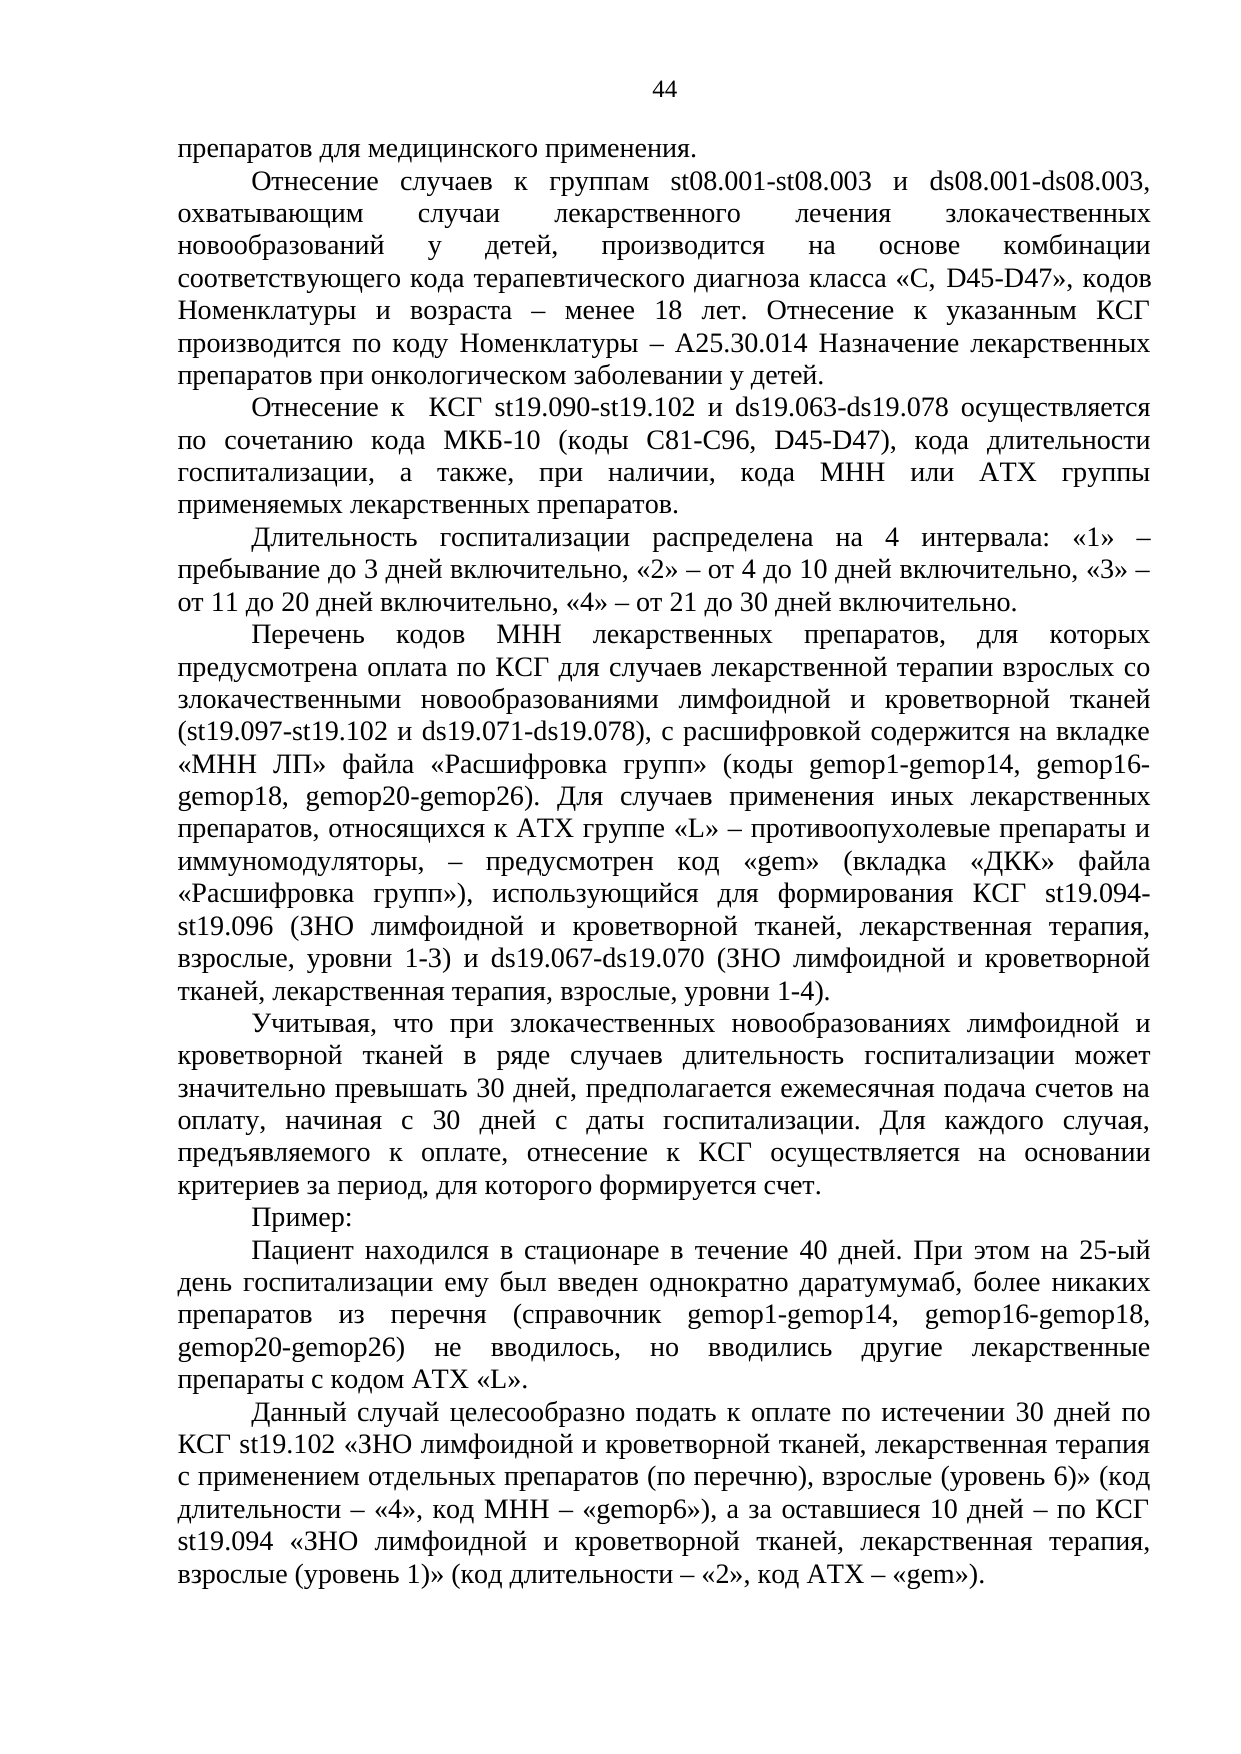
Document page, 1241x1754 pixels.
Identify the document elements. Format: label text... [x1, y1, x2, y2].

text Длительность госпитализации распределена на 4 интервала: «1» – пребывание до 3 дней включительно, «2» – от 4 до 10 дней включительно, «3» – от 11 до 20 дней включительно, «4» – от 21 до 30 дней включительно. [177, 520, 1152, 617]
text Перечень кодов МНН лекарственных препаратов, для которых предусмотрена оплата по КСГ для случаев лекарственной терапии взрослых со злокачественными новообразованиями лимфоидной и кроветворной тканей (st19.097-st19.102 и ds19.071-ds19.078), с расшифровкой содержится на вкладке «МНН ЛП» файла «Расшифровка групп» (коды gemop1-gemop14, gemop16-gemop18, gemop20-gemop26). Для случаев применения иных лекарственных препаратов, относящихся к ATX группе «L» – противоопухолевые препараты и иммуномодуляторы, – предусмотрен код «gem» (вкладка «ДКК» файла «Расшифровка групп»), использующийся для формирования КСГ st19.094-st19.096 (ЗНО лимфоидной и кроветворной тканей, лекарственная терапия, взрослые, уровни 1-3) и ds19.067-ds19.070 (ЗНО лимфоидной и кроветворной тканей, лекарственная терапия, взрослые, уровни 1-4). [177, 617, 1152, 1006]
text Отнесение случаев к группам st08.001-st08.003 и ds08.001-ds08.003, охватывающим случаи лекарственного лечения злокачественных новообразований у детей, производится на основе комбинации соответствующего кода терапевтического диагноза класса «С, D45-D47», кодов Номенклатуры и возраста – менее 18 лет. Отнесение к указанным КСГ производится по коду Номенклатуры – A25.30.014 Назначение лекарственных препаратов при онкологическом заболевании у детей. [177, 164, 1152, 390]
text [177, 131, 1152, 164]
text Пациент находился в стационаре в течение 40 дней. При этом на 25-ый день госпитализации ему был введен однократно даратумумаб, более никаких препаратов из перечня (справочник gemop1-gemop14, gemop16-gemop18, gemop20-gemop26) не вводилось, но вводились другие лекарственные препараты с кодом АТХ «L». [177, 1233, 1152, 1395]
text Отнесение к КСГ st19.090-st19.102 и ds19.063-ds19.078 осуществляется по сочетанию кода МКБ-10 (коды C81-C96, D45-D47), кода длительности госпитализации, а также, при наличии, кода МНН или АТХ группы применяемых лекарственных препаратов. [177, 390, 1152, 520]
text Данный случай целесообразно подать к оплате по истечении 30 дней по КСГ st19.102 «ЗНО лимфоидной и кроветворной тканей, лекарственная терапия с применением отдельных препаратов (по перечню), взрослые (уровень 6)» (код длительности – «4», код МНН – «gemop6»), а за оставшиеся 10 дней – по КСГ st19.094 «ЗНО лимфоидной и кроветворной тканей, лекарственная терапия, взрослые (уровень 1)» (код длительности – «2», код АТХ – «gem»). [177, 1395, 1152, 1589]
text Пример: [177, 1200, 1152, 1233]
text Учитывая, что при злокачественных новообразованиях лимфоидной и кроветворной тканей в ряде случаев длительность госпитализации может значительно превышать 30 дней, предполагается ежемесячная подача счетов на оплату, начиная с 30 дней с даты госпитализации. Для каждого случая, предъявляемого к оплате, отнесение к КСГ осуществляется на основании критериев за период, для которого формируется счет. [177, 1006, 1152, 1200]
